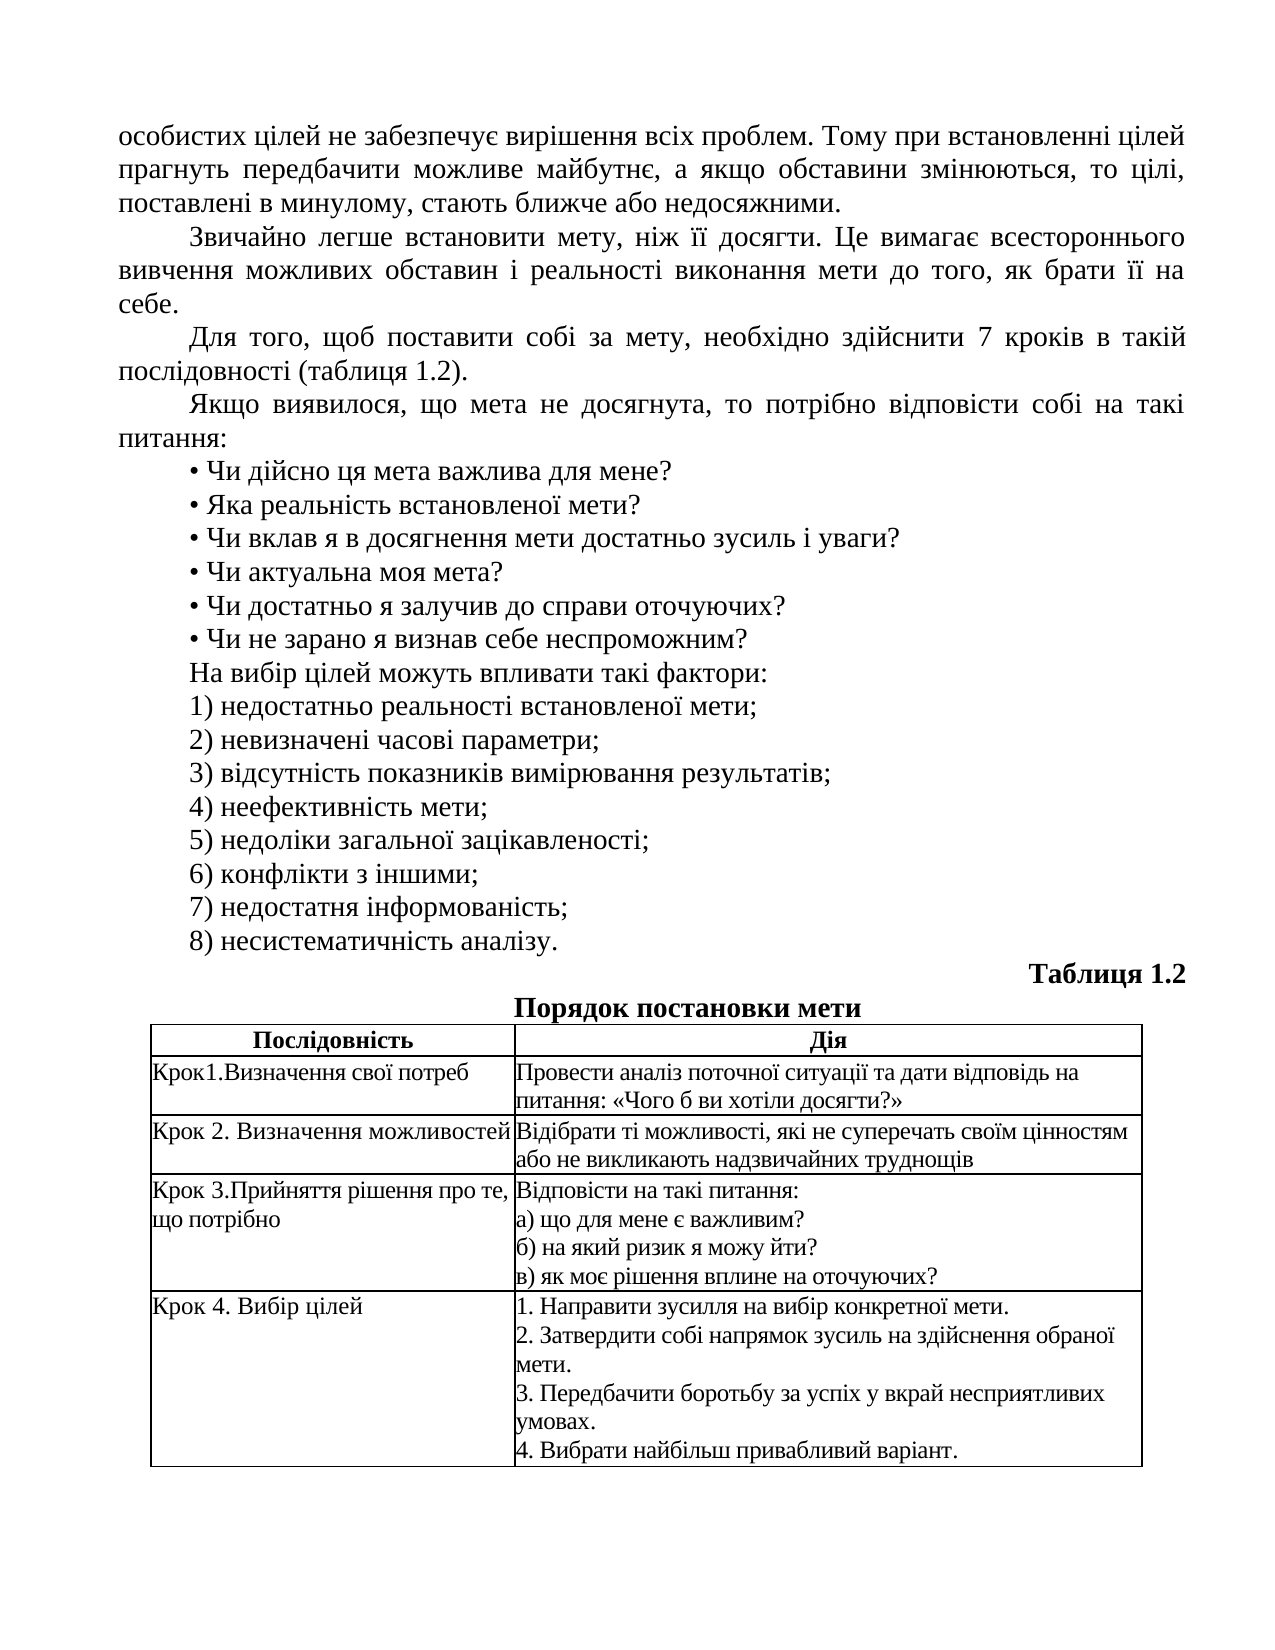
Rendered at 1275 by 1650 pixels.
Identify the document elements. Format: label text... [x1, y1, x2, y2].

table_cell 1. Направити зусилля на вибір конкретної мети. 2. Затвердити собі напрямок зусиль на здійснення обраної мети. 3. Передбачити боротьбу за успіх у вкрай несприятливих умовах. 4. Вибрати найбільш привабливий варіант. [516, 1292, 1141, 1466]
text • Чи дійсно ця мета важлива для мене? [118, 453, 1186, 487]
text 3) відсутність показників вимірювання результатів; [118, 755, 1186, 789]
text Порядок постановки мети [118, 990, 1186, 1024]
text • Чи актуальна моя мета? [118, 554, 1186, 588]
text 2) невизначені часові параметри; [118, 722, 1186, 755]
text Таблиця 1.2 [118, 957, 1186, 990]
table_header Дія [516, 1025, 1141, 1055]
table_cell Крок 3.Прийняття рішення про те, що потрібно [152, 1175, 514, 1290]
text 5) недоліки загальної зацікавленості; [118, 822, 1186, 856]
table_cell Провести аналіз поточної ситуації та дати відповідь на питання: «Чого б ви хотіли досягти?» [516, 1057, 1141, 1114]
text Якщо виявилося, що мета не досягнута, то потрібно відповісти собі на такі питання: [118, 386, 1186, 453]
text 4) неефективність мети; [118, 789, 1186, 822]
table_cell Крок1.Визначення свої потреб [152, 1057, 514, 1114]
text 7) недостатня інформованість; [118, 889, 1186, 923]
text На вибір цілей можуть впливати такі фактори: [118, 655, 1186, 688]
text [118, 118, 1186, 219]
text 8) несистематичність аналізу. [118, 923, 1186, 957]
table_cell Відповісти на такі питання: а) що для мене є важливим? б) на який ризик я можу йти? в) як моє рішення вплине на оточуючих? [516, 1175, 1141, 1290]
text 6) конфлікти з іншими; [118, 856, 1186, 889]
text • Яка реальність встановленої мети? [118, 487, 1186, 521]
text • Чи вклав я в досягнення мети достатньо зусиль і уваги? [118, 521, 1186, 554]
table_cell Відібрати ті можливості, які не суперечать своїм цінностям або не викликають надзвичайних труднощів [516, 1116, 1141, 1173]
table_header Послідовність [152, 1025, 514, 1055]
text • Чи не зарано я визнав себе неспроможним? [118, 621, 1186, 655]
text Для того, щоб поставити собі за мету, необхідно здійснити 7 кроків в такій послідовності (таблиця 1.2). [118, 319, 1186, 386]
table_cell Крок 4. Вибір цілей [152, 1292, 514, 1466]
text 1) недостатньо реальності встановленої мети; [118, 688, 1186, 722]
text • Чи достатньо я залучив до справи оточуючих? [118, 588, 1186, 621]
table_cell Крок 2. Визначення можливостей [152, 1116, 514, 1173]
text Звичайно легше встановити мету, ніж її досягти. Це вимагає всестороннього вивчення можливих обставин і реальності виконання мети до того, як брати її на себе. [118, 219, 1186, 319]
